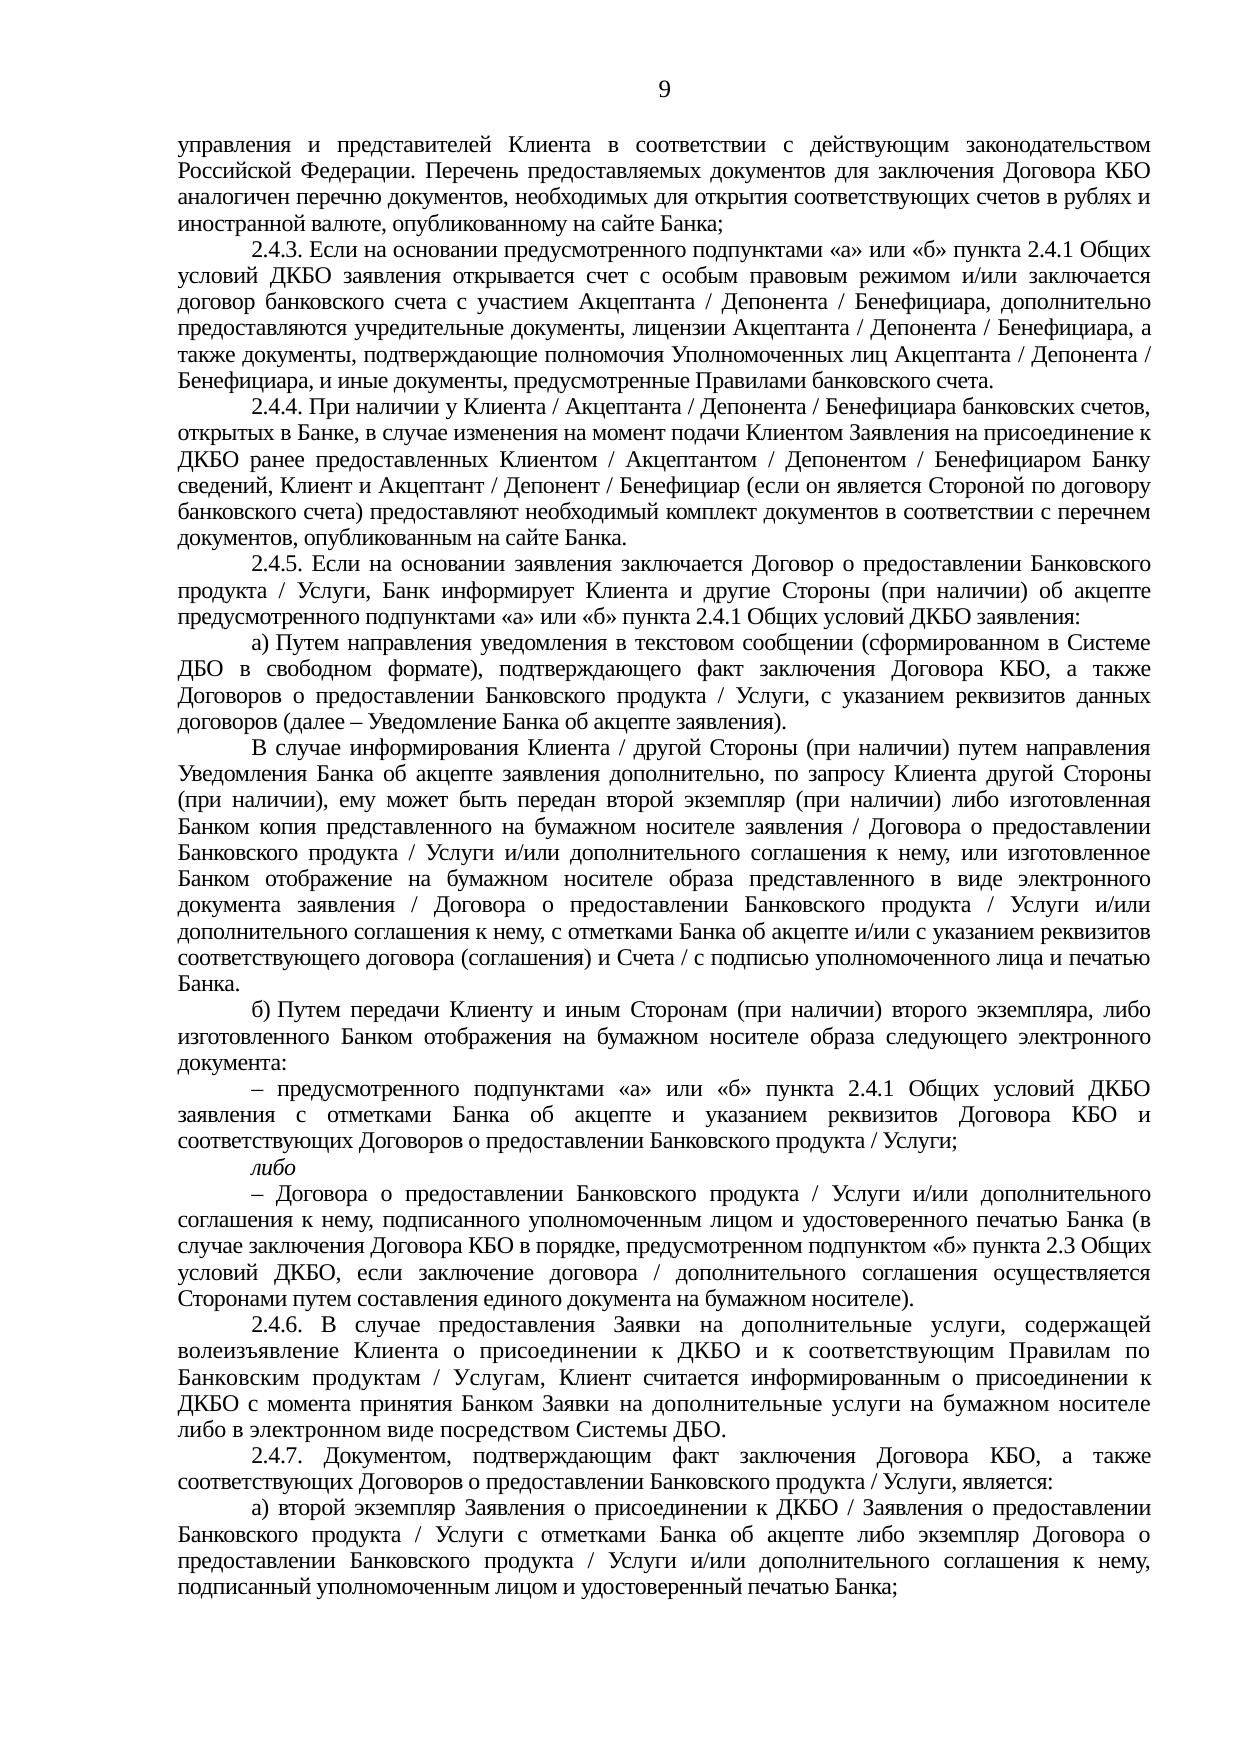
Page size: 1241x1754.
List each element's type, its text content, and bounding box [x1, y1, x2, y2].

text 2.4.4. При наличии у Клиента / Акцептанта / Депонента / Бенефициара банковских счетов, открытых в Банке, в случае изменения на момент подачи Клиентом Заявления на присоединение к ДКБО ранее предоставленных Клиентом / Акцептантом / Депонентом / Бенефициаром Банку сведений, Клиент и Акцептант / Депонент / Бенефициар (если он является Стороной по договору банковского счета) предоставляют необходимый комплект документов в соответствии с перечнем документов, опубликованным на сайте Банка. [177, 393, 1152, 551]
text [177, 131, 1152, 236]
text – Договора о предоставлении Банковского продукта / Услуги и/или дополнительного соглашения к нему, подписанного уполномоченным лицом и удостоверенного печатью Банка (в случае заключения Договора КБО в порядке, предусмотренном подпунктом «б» пункта 2.3 Общих условий ДКБО, если заключение договора / дополнительного соглашения осуществляется Сторонами путем составления единого документа на бумажном носителе). [177, 1180, 1152, 1311]
text 2.4.7. Документом, подтверждающим факт заключения Договора КБО, а также соответствующих Договоров о предоставлении Банковского продукта / Услуги, является: [177, 1443, 1152, 1495]
text 2.4.3. Если на основании предусмотренного подпунктами «а» или «б» пункта 2.4.1 Общих условий ДКБО заявления открывается счет с особым правовым режимом и/или заключается договор банковского счета с участием Акцептанта / Депонента / Бенефициара, дополнительно предоставляются учредительные документы, лицензии Акцептанта / Депонента / Бенефициара, а также документы, подтверждающие полномочия Уполномоченных лиц Акцептанта / Депонента / Бенефициара, и иные документы, предусмотренные Правилами банковского счета. [177, 236, 1152, 393]
text 2.4.5. Если на основании заявления заключается Договор о предоставлении Банковского продукта / Услуги, Банк информирует Клиента и другие Стороны (при наличии) об акцепте предусмотренного подпунктами «а» или «б» пункта 2.4.1 Общих условий ДКБО заявления: [177, 551, 1152, 629]
text б) Путем передачи Клиенту и иным Сторонам (при наличии) второго экземпляра, либо изготовленного Банком отображения на бумажном носителе образа следующего электронного документа: [177, 997, 1152, 1076]
text либо [177, 1154, 1152, 1180]
text В случае информирования Клиента / другой Стороны (при наличии) путем направления Уведомления Банка об акцепте заявления дополнительно, по запросу Клиента другой Стороны (при наличии), ему может быть передан второй экземпляр (при наличии) либо изготовленная Банком копия представленного на бумажном носителе заявления / Договора о предоставлении Банковского продукта / Услуги и/или дополнительного соглашения к нему, или изготовленное Банком отображение на бумажном носителе образа представленного в виде электронного документа заявления / Договора о предоставлении Банковского продукта / Услуги и/или дополнительного соглашения к нему, с отметками Банка об акцепте и/или с указанием реквизитов соответствующего договора (соглашения) и Счета / с подписью уполномоченного лица и печатью Банка. [177, 734, 1152, 997]
text 2.4.6. В случае предоставления Заявки на дополнительные услуги, содержащей волеизъявление Клиента о присоединении к ДКБО и к соответствующим Правилам по Банковским продуктам / Услугам, Клиент считается информированным о присоединении к ДКБО с момента принятия Банком Заявки на дополнительные услуги на бумажном носителе либо в электронном виде посредством Системы ДБО. [177, 1311, 1152, 1443]
text а) Путем направления уведомления в текстовом сообщении (сформированном в Системе ДБО в свободном формате), подтверждающего факт заключения Договора КБО, а также Договоров о предоставлении Банковского продукта / Услуги, с указанием реквизитов данных договоров (далее – Уведомление Банка об акцепте заявления). [177, 629, 1152, 734]
text – предусмотренного подпунктами «а» или «б» пункта 2.4.1 Общих условий ДКБО заявления с отметками Банка об акцепте и указанием реквизитов Договора КБО и соответствующих Договоров о предоставлении Банковского продукта / Услуги; [177, 1076, 1152, 1154]
text а) второй экземпляр Заявления о присоединении к ДКБО / Заявления о предоставлении Банковского продукта / Услуги с отметками Банка об акцепте либо экземпляр Договора о предоставлении Банковского продукта / Услуги и/или дополнительного соглашения к нему, подписанный уполномоченным лицом и удостоверенный печатью Банка; [177, 1495, 1152, 1600]
